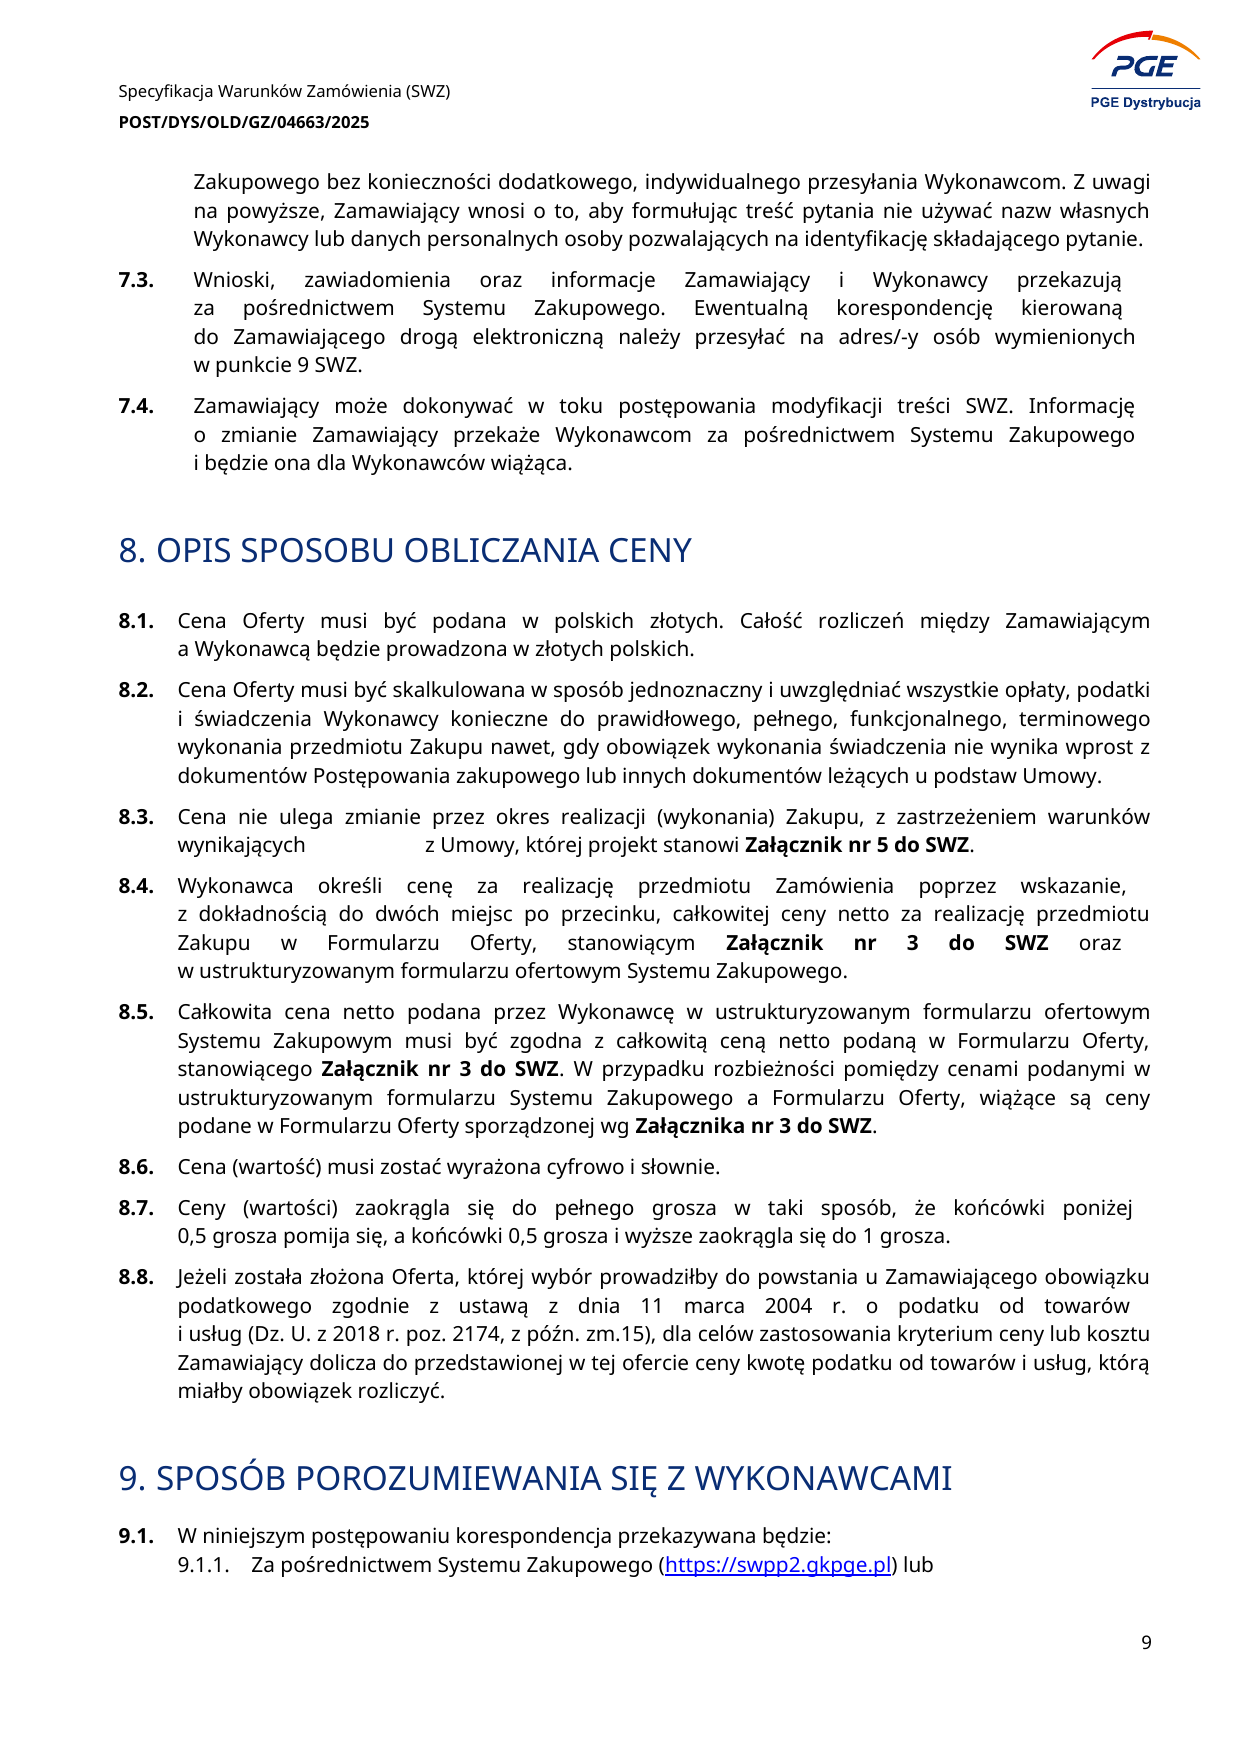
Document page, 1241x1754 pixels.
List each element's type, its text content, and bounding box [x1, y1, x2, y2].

list Cena Oferty musi być podana w polskich złotych. Całość rozliczeń między Zamawiającym a Wykonawcą będzie prowadzona w złotych polskich. [118, 606, 1152, 663]
list Wnioski, zawiadomienia oraz informacje Zamawiający i Wykonawcy przekazują za pośrednictwem Systemu Zakupowego. Ewentualną korespondencję kierowaną do Zamawiającego drogą elektroniczną należy przesyłać na adres/-y osób wymienionych w punkcie 9 SWZ. [118, 265, 1152, 379]
list Cena Oferty musi być skalkulowana w sposób jednoznaczny i uwzględniać wszystkie opłaty, podatki i świadczenia Wykonawcy konieczne do prawidłowego, pełnego, funkcjonalnego, terminowego wykonania przedmiotu Zakupu nawet, gdy obowiązek wykonania świadczenia nie wynika wprost z dokumentów Postępowania zakupowego lub innych dokumentów leżących u podstaw Umowy. [118, 676, 1152, 789]
list Jeżeli została złożona Oferta, której wybór prowadziłby do powstania u Zamawiającego obowiązku podatkowego zgodnie z ustawą z dnia 11 marca 2004 r. o podatku od towarów i usług (Dz. U. z 2018 r. poz. 2174, z późn. zm.15), dla celów zastosowania kryterium ceny lub kosztu Zamawiający dolicza do przedstawionej w tej ofercie ceny kwotę podatku od towarów i usług, którą miałby obowiązek rozliczyć. [118, 1262, 1152, 1404]
list Zamawiający może dokonywać w toku postępowania modyfikacji treści SWZ. Informację o zmianie Zamawiający przekaże Wykonawcom za pośrednictwem Systemu Zakupowego i będzie ona dla Wykonawców wiążąca. [118, 391, 1152, 477]
list W niniejszym postępowaniu korespondencja przekazywana będzie: [118, 1522, 1152, 1550]
list Wykonawca określi cenę za realizację przedmiotu Zamówienia poprzez wskazanie, z dokładnością do dwóch miejsc po przecinku, całkowitej ceny netto za realizację przedmiotu Zakupu w Formularzu Oferty, stanowiącym Załącznik nr 3 do SWZ oraz w ustrukturyzowanym formularzu ofertowym Systemu Zakupowego. [118, 871, 1152, 985]
list Ceny (wartości) zaokrągla się do pełnego grosza w taki sposób, że końcówki poniżej 0,5 grosza pomija się, a końcówki 0,5 grosza i wyższe zaokrągla się do 1 grosza. [118, 1193, 1152, 1250]
list Cena (wartość) musi zostać wyrażona cyfrowo i słownie. [118, 1152, 1152, 1181]
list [118, 167, 1152, 253]
list Cena nie ulega zmianie przez okres realizacji (wykonania) Zakupu, z zastrzeżeniem warunków wynikających z Umowy, której projekt stanowi Załącznik nr 5 do SWZ. [118, 802, 1152, 859]
subtitle OPIS SPOSOBU OBLICZANIA CENY [118, 527, 1152, 572]
list Całkowita cena netto podana przez Wykonawcę w ustrukturyzowanym formularzu ofertowym Systemu Zakupowym musi być zgodna z całkowitą ceną netto podaną w Formularzu Oferty, stanowiącego Załącznik nr 3 do SWZ. W przypadku rozbieżności pomiędzy cenami podanymi w ustrukturyzowanym formularzu Systemu Zakupowego a Formularzu Oferty, wiążące są ceny podane w Formularzu Oferty sporządzonej wg Załącznika nr 3 do SWZ. [118, 997, 1152, 1139]
subtitle SPOSÓB POROZUMIEWANIA SIĘ Z WYKONAWCAMI [118, 1454, 1152, 1500]
list Za pośrednictwem Systemu Zakupowego (https://swpp2.gkpge.pl) lub [177, 1550, 1152, 1578]
